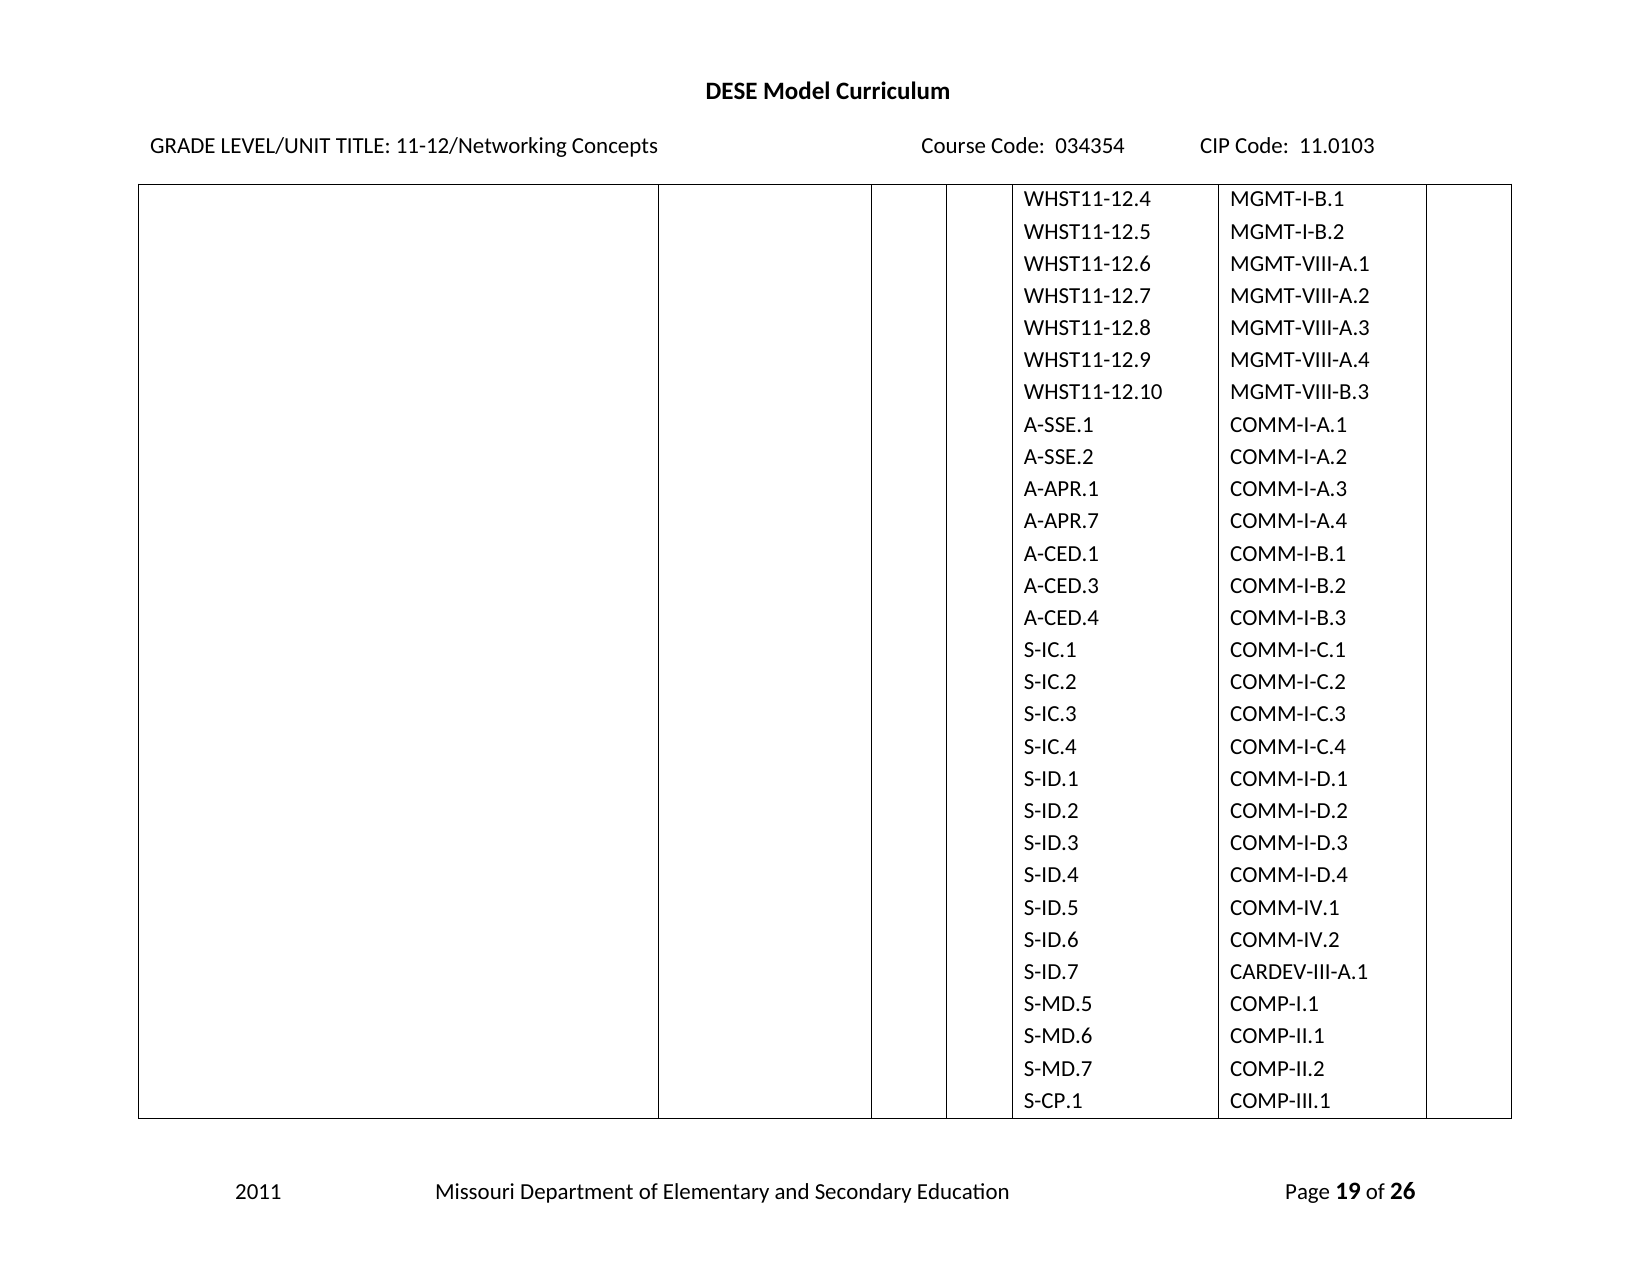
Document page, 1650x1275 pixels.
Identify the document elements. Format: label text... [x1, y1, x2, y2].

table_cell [1013, 185, 1218, 1118]
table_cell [1219, 185, 1426, 1118]
table_cell [659, 185, 871, 1118]
table_cell [872, 185, 946, 1118]
table_cell 3 [1427, 185, 1511, 1118]
table_cell [947, 185, 1012, 1118]
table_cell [139, 185, 658, 1118]
